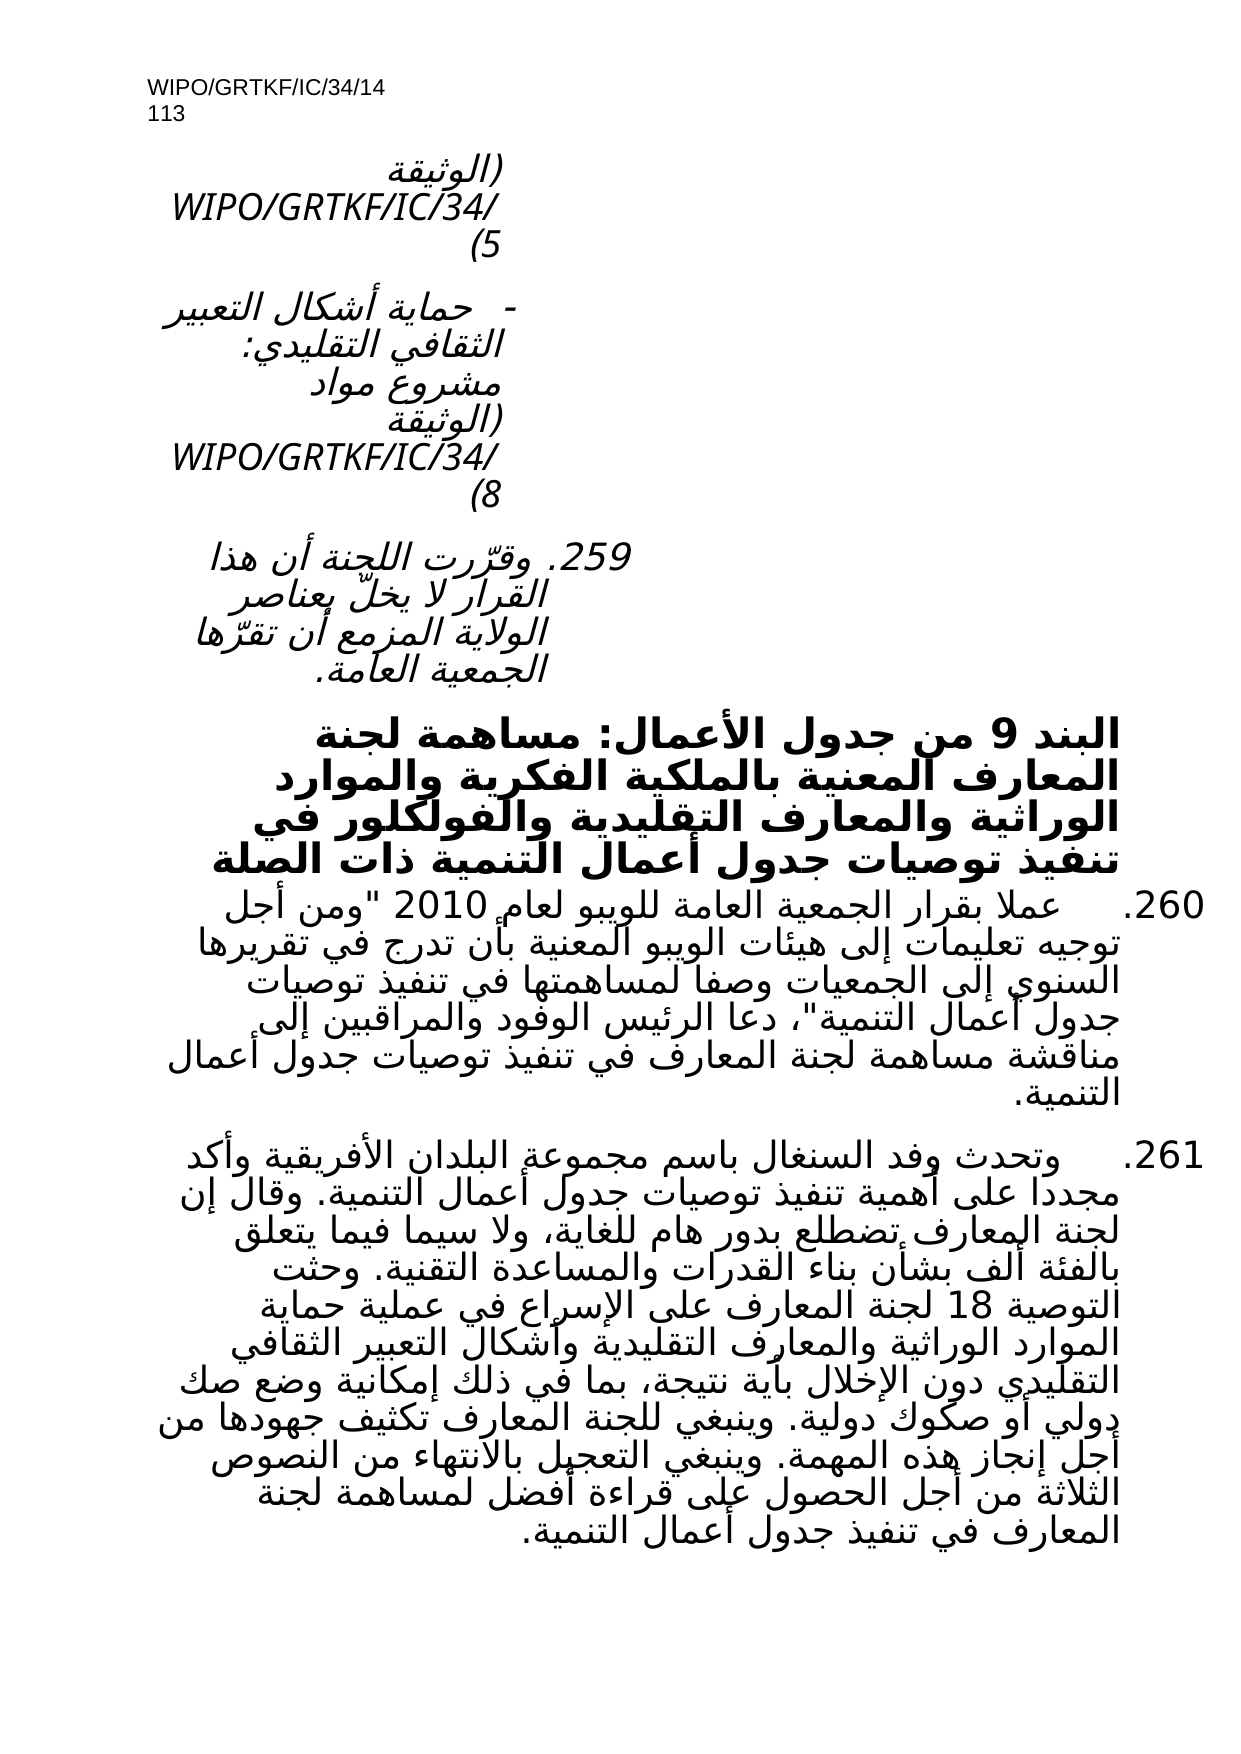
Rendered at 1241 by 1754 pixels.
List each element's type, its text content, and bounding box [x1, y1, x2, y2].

list وتحدث وفد السنغال باسم مجموعة البلدان الأفريقية وأكد مجددا على أهمية تنفيذ توصيات جدول أعمال التنمية. وقال إن لجنة المعارف تضطلع بدور هام للغاية، ولا سيما فيما يتعلق بالفئة ألف بشأن بناء القدرات والمساعدة التقنية. وحثت التوصية 18 لجنة المعارف على الإسراع في عملية حماية الموارد الوراثية والمعارف التقليدية وأشكال التعبير الثقافي التقليدي دون الإخلال بأية نتيجة، بما في ذلك إمكانية وضع صك دولي أو صكوك دولية. وينبغي للجنة المعارف تكثيف جهودها من أجل إنجاز هذه المهمة. وينبغي التعجيل بالانتهاء من النصوص الثلاثة من أجل الحصول على قراءة أفضل لمساهمة لجنة المعارف في تنفيذ جدول أعمال التنمية. [147, 1138, 1122, 1551]
list حماية أشكال التعبير الثقافي التقليدي: مشروع مواد [147, 290, 501, 403]
list وقرّرت اللجنة أن هذا القرار لا يخلّ بعناصر الولاية المزمع أن تقرّها الجمعية العامة. [147, 540, 545, 690]
list عملا بقرار الجمعية العامة للويبو لعام 2010 "ومن أجل توجيه تعليمات إلى هيئات الويبو المعنية بأن تدرج في تقريرها السنوي إلى الجمعيات وصفا لمساهمتها في تنفيذ توصيات جدول أعمال التنمية"، دعا الرئيس الوفود والمراقبين إلى مناقشة مساهمة لجنة المعارف في تنفيذ توصيات جدول أعمال التنمية. [147, 888, 1122, 1113]
text (الوثيقة WIPO/GRTKF/IC/34/8) [147, 403, 501, 515]
subtitle البند 9 من جدول الأعمال: مساهمة لجنة المعارف المعنية بالملكية الفكرية والموارد الوراثية والمعارف التقليدية والفولكلور في تنفيذ توصيات جدول أعمال التنمية ذات الصلة [147, 715, 1122, 882]
text (الوثيقة WIPO/GRTKF/IC/34/5) [147, 153, 501, 265]
